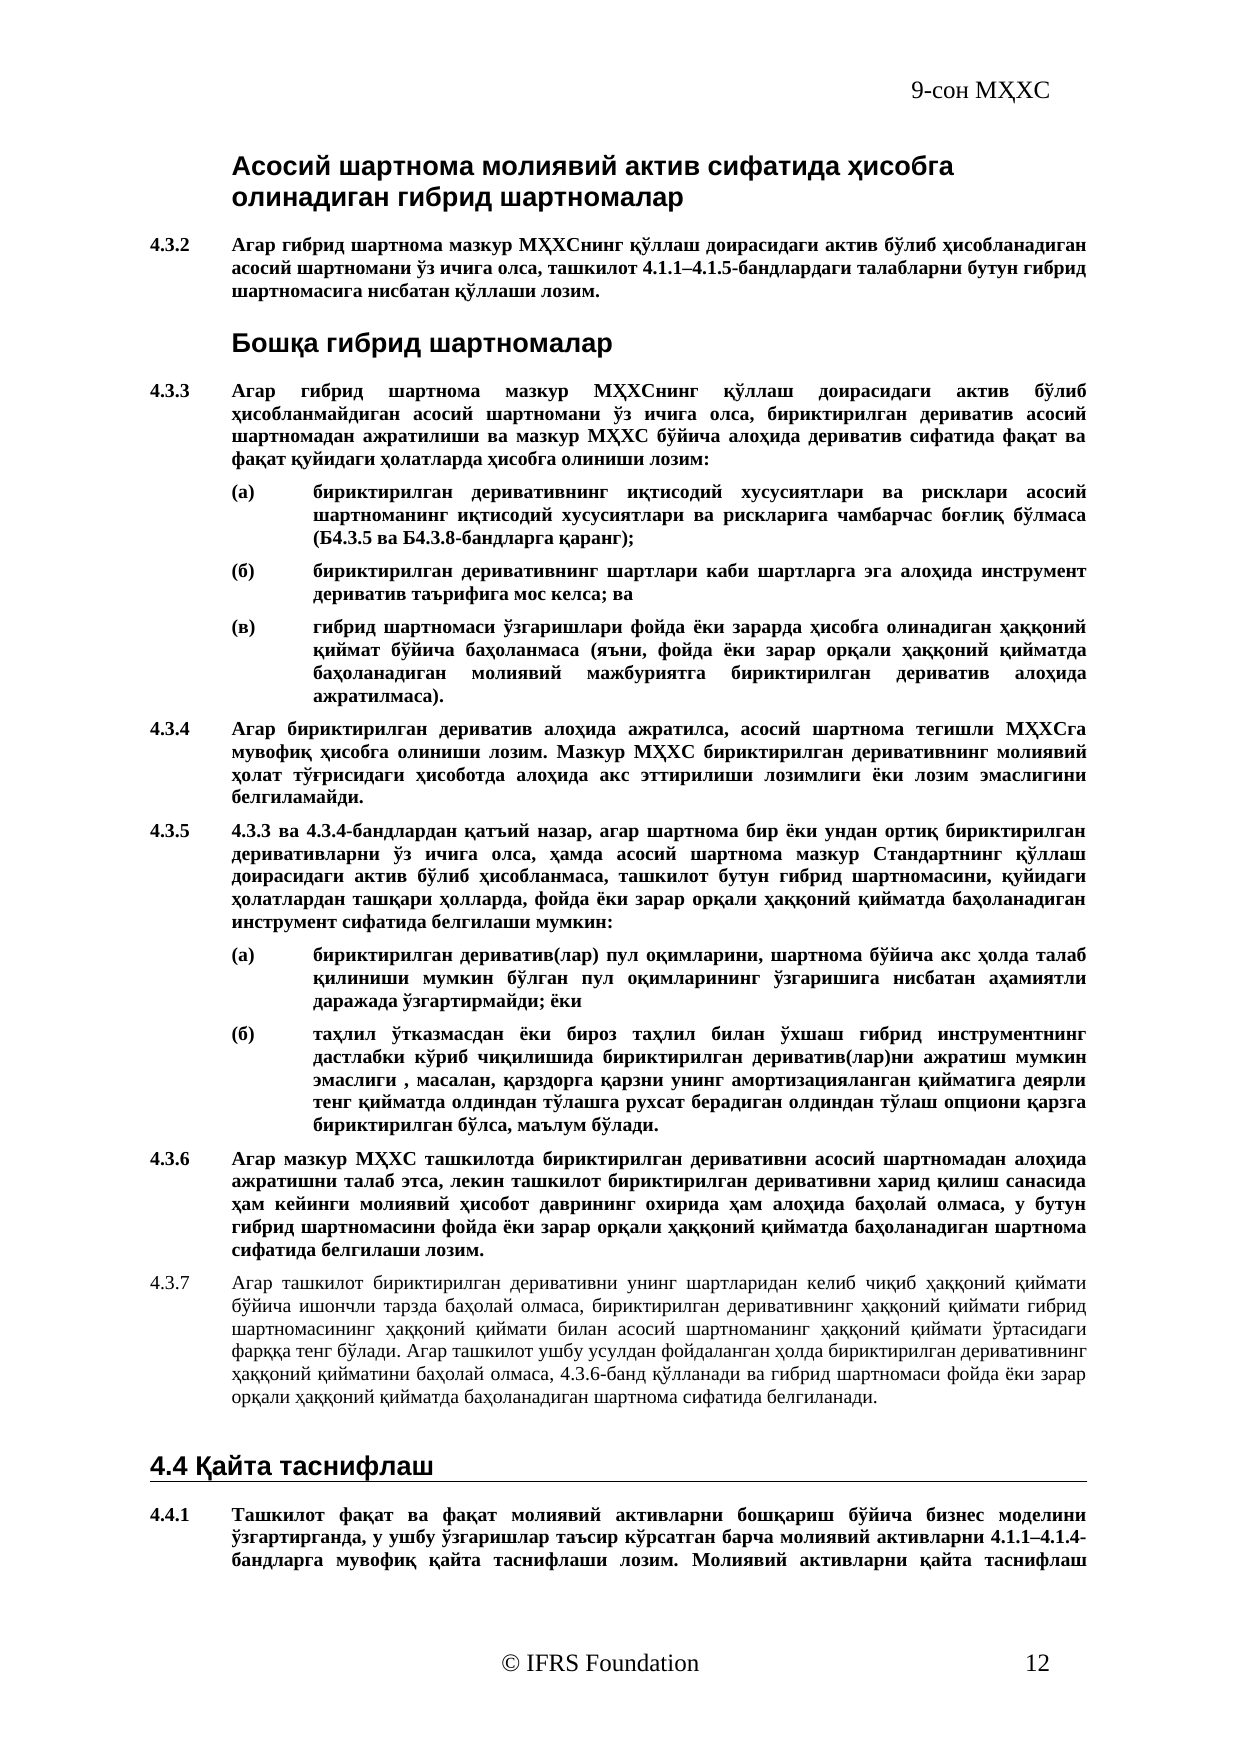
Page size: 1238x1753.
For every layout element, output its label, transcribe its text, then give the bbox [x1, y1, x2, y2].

text 4.3.4 Агар бириктирилган дериватив алоҳида ажратилса, асосий шартнома тегишли МҲХСга мувофиқ ҳисобга олиниши лозим. Мазкур МҲХС бириктирилган деривативнинг молиявий ҳолат тўғрисидаги ҳисоботда алоҳида акс эттирилиши лозимлиги ёки лозим эмаслигини белгиламайди. [150, 717, 1087, 808]
text 4.3.3 Агар гибрид шартнома мазкур МҲХСнинг қўллаш доирасидаги актив бўлиб ҳисобланмайдиган асосий шартномани ўз ичига олса, бириктирилган дериватив асосий шартномадан ажратилиши ва мазкур МҲХС бўйича алоҳида дериватив сифатида фақат ва фақат қуйидаги ҳолатларда ҳисобга олиниши лозим: [150, 379, 1087, 470]
text 4.4 Қайта таснифлаш [150, 1449, 1087, 1481]
text Бошқа гибрид шартномалар [231, 327, 1087, 358]
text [150, 1503, 1087, 1571]
text (a) бириктирилган деривативнинг иқтисодий хусусиятлари ва рисклари асосий шартноманинг иқтисодий хусусиятлари ва рискларига чамбарчас боғлиқ бўлмаса (Б4.3.5 ва Б4.3.8-бандларга қаранг); [231, 481, 1087, 549]
text (б) бириктирилган деривативнинг шартлари каби шартларга эга алоҳида инструмент дериватив таърифига мос келса; ва [231, 559, 1087, 605]
text 4.3.5 4.3.3 ва 4.3.4-бандлардан қатъий назар, агар шартнома бир ёки ундан ортиқ бириктирилган деривативларни ўз ичига олса, ҳамда асосий шартнома мазкур Стандартнинг қўллаш доирасидаги актив бўлиб ҳисобланмаса, ташкилот бутун гибрид шартномасини, қуйидаги ҳолатлардан ташқари ҳолларда, фойда ёки зарар орқали ҳаққоний қийматда баҳоланадиган инструмент сифатида белгилаши мумкин: [150, 819, 1087, 933]
text (в) гибрид шартномаси ўзгаришлари фойда ёки зарарда ҳисобга олинадиган ҳаққоний қиймат бўйича баҳоланмаса (яъни, фойда ёки зарар орқали ҳаққоний қийматда баҳоланадиган молиявий мажбуриятга бириктирилган дериватив алоҳида ажратилмаса). [231, 615, 1087, 707]
text (б) таҳлил ўтказмасдан ёки бироз таҳлил билан ўхшаш гибрид инструментнинг дастлабки кўриб чиқилишида бириктирилган дериватив(лар)ни ажратиш мумкин эмаслиги , масалан, қарздорга қарзни унинг амортизацияланган қийматига деярли тенг қийматда олдиндан тўлашга рухсат берадиган олдиндан тўлаш опциони қарзга бириктирилган бўлса, маълум бўлади. [231, 1022, 1087, 1136]
text 4.3.6 Агар мазкур МҲХС ташкилотда бириктирилган деривативни асосий шартномадан алоҳида ажратишни талаб этса, лекин ташкилот бириктирилган деривативни харид қилиш санасида ҳам кейинги молиявий ҳисобот даврининг охирида ҳам алоҳида баҳолай олмаса, у бутун гибрид шартномасини фойда ёки зарар орқали ҳаққоний қийматда баҳоланадиган шартнома сифатида белгилаши лозим. [150, 1147, 1087, 1261]
text 4.3.7 Агар ташкилот бириктирилган деривативни унинг шартларидан келиб чиқиб ҳаққоний қиймати бўйича ишончли тарзда баҳолай олмаса, бириктирилган деривативнинг ҳаққоний қиймати гибрид шартномасининг ҳаққоний қиймати билан асосий шартноманинг ҳаққоний қиймати ўртасидаги фарққа тенг бўлади. Агар ташкилот ушбу усулдан фойдаланган ҳолда бириктирилган деривативнинг ҳаққоний қийматини баҳолай олмаса, 4.3.6-банд қўлланади ва гибрид шартномаси фойда ёки зарар орқали ҳаққоний қийматда баҳоланадиган шартнома сифатида белгиланади. [150, 1271, 1087, 1408]
text Асосий шартнома молиявий актив сифатида ҳисобга олинадиган гибрид шартномалар [231, 150, 1087, 212]
text (a) бириктирилган дериватив(лар) пул оқимларини, шартнома бўйича акс ҳолда талаб қилиниши мумкин бўлган пул оқимларининг ўзгаришига нисбатан аҳамиятли даражада ўзгартирмайди; ёки [231, 943, 1087, 1012]
text 4.3.2 Агар гибрид шартнома мазкур МҲХСнинг қўллаш доирасидаги актив бўлиб ҳисобланадиган асосий шартномани ўз ичига олса, ташкилот 4.1.1–4.1.5-бандлардаги талабларни бутун гибрид шартномасига нисбатан қўллаши лозим. [150, 233, 1087, 302]
